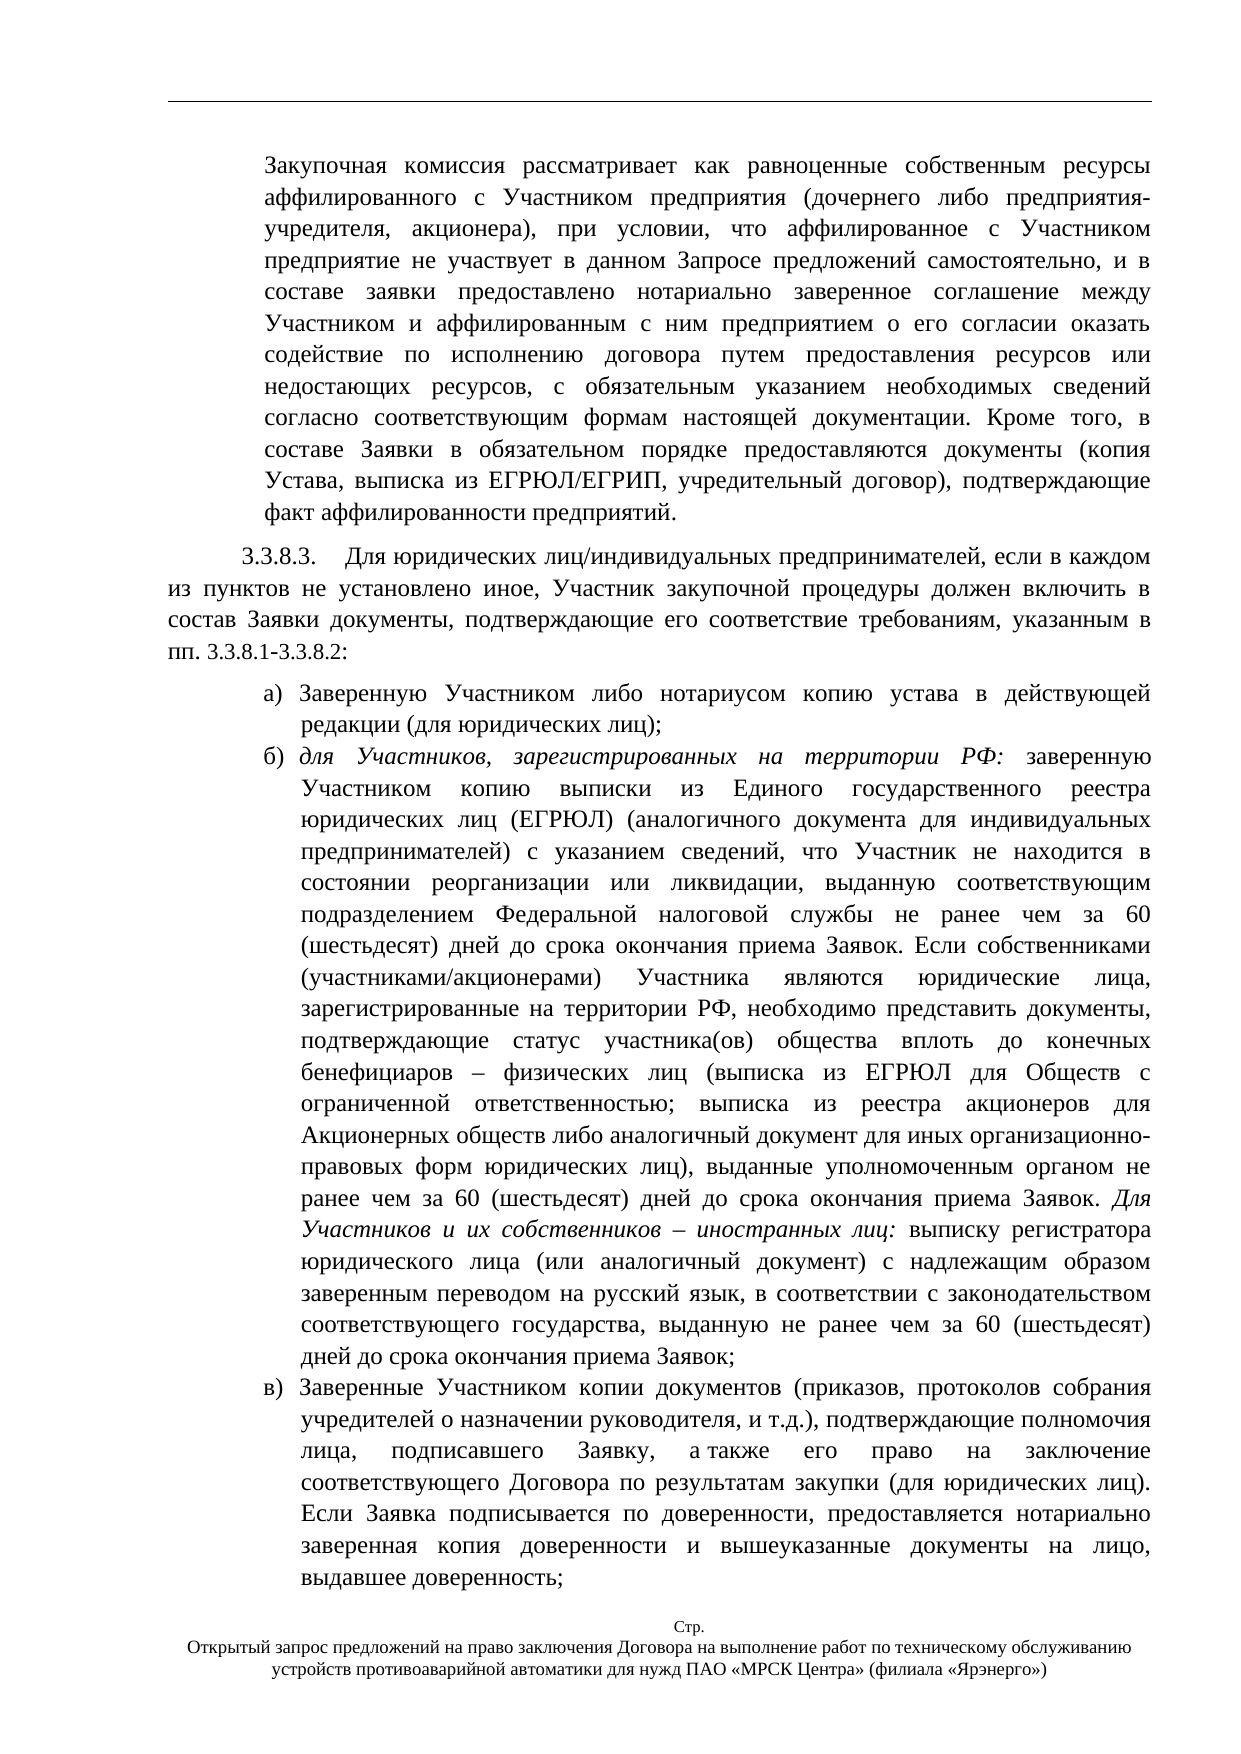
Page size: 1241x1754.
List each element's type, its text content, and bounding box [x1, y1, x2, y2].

list Заверенные Участником копии документов (приказов, протоколов собрания учредителей о назначении руководителя, и т.д.), подтверждающие полномочия лица, подписавшего Заявку, а также его право на заключение соответствующего Договора по результатам закупки (для юридических лиц). Если Заявка подписывается по доверенности, предоставляется нотариально заверенная копия доверенности и вышеуказанные документы на лицо, выдавшее доверенность; [263, 1372, 1152, 1590]
list для Участников, зарегистрированных на территории РФ: заверенную Участником копию выписки из Единого государственного реестра юридических лиц (ЕГРЮЛ) (аналогичного документа для индивидуальных предпринимателей) с указанием сведений, что Участник не находится в состоянии реорганизации или ликвидации, выданную соответствующим подразделением Федеральной налоговой службы не ранее чем за 60 (шестьдесят) дней до срока окончания приема Заявок. Если собственниками (участниками/акционерами) Участника являются юридические лица, зарегистрированные на территории РФ, необходимо представить документы, подтверждающие статус участника(ов) общества вплоть до конечных бенефициаров – физических лиц (выписка из ЕГРЮЛ для Обществ с ограниченной ответственностью; выписка из реестра акционеров для Акционерных обществ либо аналогичный документ для иных организационно-правовых форм юридических лиц), выданные уполномоченным органом не ранее чем за 60 (шестьдесят) дней до срока окончания приема Заявок. Для Участников и их собственников – иностранных лиц: выписку регистратора юридического лица (или аналогичный документ) с надлежащим образом заверенным переводом на русский язык, в соответствии с законодательством соответствующего государства, выданную не ранее чем за 60 (шестьдесят) дней до срока окончания приема Заявок; [263, 741, 1152, 1369]
list Заверенную Участником либо нотариусом копию устава в действующей редакции (для юридических лиц); [263, 678, 1152, 738]
list Для юридических лиц/индивидуальных предпринимателей, если в каждом из пунктов не установлено иное, Участник закупочной процедуры должен включить в состав Заявки документы, подтверждающие его соответствие требованиям, указанным в пп. 3.3.8.1-3.3.8.2: [168, 541, 1152, 665]
text Закупочная комиссия рассматривает как равноценные собственным ресурсы аффилированного с Участником предприятия (дочернего либо предприятия-учредителя, акционера), при условии, что аффилированное с Участником предприятие не участвует в данном Запросе предложений самостоятельно, и в составе заявки предоставлено нотариально заверенное соглашение между Участником и аффилированным с ним предприятием о его согласии оказать содействие по исполнению договора путем предоставления ресурсов или недостающих ресурсов, с обязательным указанием необходимых сведений согласно соответствующим формам настоящей документации. Кроме того, в составе Заявки в обязательном порядке предоставляются документы (копия Устава, выписка из ЕГРЮЛ/ЕГРИП, учредительный договор), подтверждающие факт аффилированности предприятий. [264, 150, 1152, 526]
